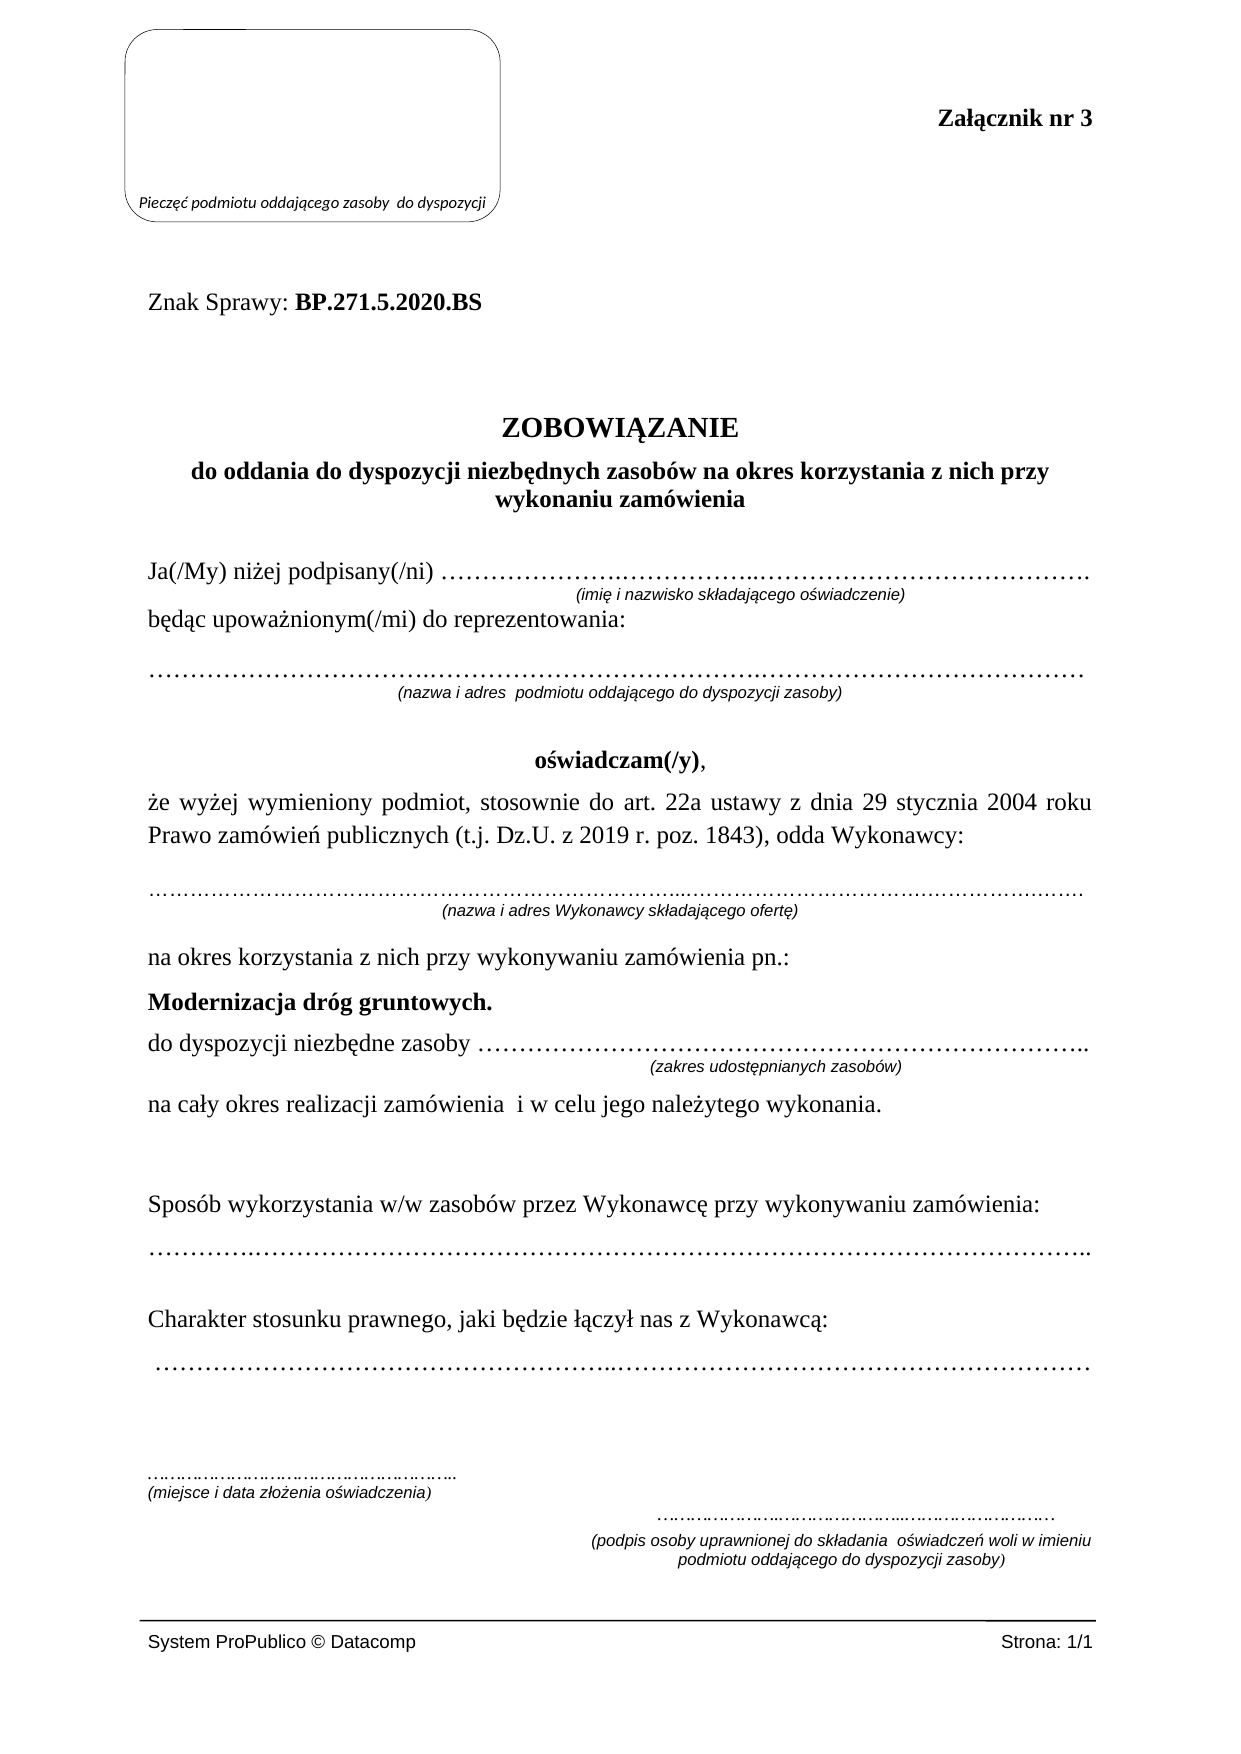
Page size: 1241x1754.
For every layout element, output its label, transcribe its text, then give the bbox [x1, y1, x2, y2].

text Ja(/My) niżej podpisany(/ni) ………………….……………..…………………………………. [148, 556, 1093, 585]
text (zakres udostępnianych zasobów) [251, 1057, 1093, 1076]
text …………………………………………………………………....…………………………….…………….……. [148, 877, 1093, 901]
subtitle Załącznik nr 3 [207, 103, 1093, 132]
text Znak Sprawy: BP.271.5.2020.BS [148, 287, 1093, 316]
text na okres korzystania z nich przy wykonywaniu zamówienia pn.: [148, 942, 1093, 970]
text ………………………………………………..………………………………………………… [148, 1347, 1093, 1376]
text oświadczam(/y), [148, 746, 1093, 774]
text na cały okres realizacji zamówienia i w celu jego należytego wykonania. [148, 1089, 1093, 1117]
text ………….……………………………………………………………………………………….. [148, 1232, 1093, 1261]
text (nazwa i adres Wykonawcy składającego ofertę) [148, 901, 1093, 920]
text …………………………….………………………………….………………………………… [148, 654, 1093, 683]
text będąc upoważnionym(/mi) do reprezentowania: [148, 604, 1093, 633]
text do oddania do dyspozycji niezbędnych zasobów na okres korzystania z nich przy wykonaniu zamówienia [148, 456, 1093, 513]
text (nazwa i adres podmiotu oddającego do dyspozycji zasoby) [148, 683, 1093, 702]
text Modernizacja dróg gruntowych. [148, 987, 1093, 1016]
text do dyspozycji niezbędne zasoby ……………………………………………………………….. [148, 1028, 1093, 1057]
text ZOBOWIĄZANIE [148, 410, 1093, 443]
text (imię i nazwisko składającego oświadczenie) [576, 585, 1093, 604]
text (podpis osoby uprawnionej do składania oświadczeń woli w imieniu podmiotu oddającego do dyspozycji zasoby) [590, 1530, 1093, 1569]
text (miejsce i data złożenia oświadczenia) [148, 1483, 1093, 1502]
text Sposób wykorzystania w/w zasobów przez Wykonawcę przy wykonywaniu zamówienia: [148, 1189, 1093, 1218]
text że wyżej wymieniony podmiot, stosownie do art. 22a ustawy z dnia 29 stycznia 2004 roku Prawo zamówień publicznych (t.j. Dz.U. z 2019 r. poz. 1843), odda Wykonawcy: [148, 787, 1093, 849]
text ……………………………………………….. [148, 1462, 1093, 1483]
text Charakter stosunku prawnego, jaki będzie łączył nas z Wykonawcą: [148, 1304, 1093, 1333]
text ………………….…………………..……………………… [148, 1502, 1093, 1524]
